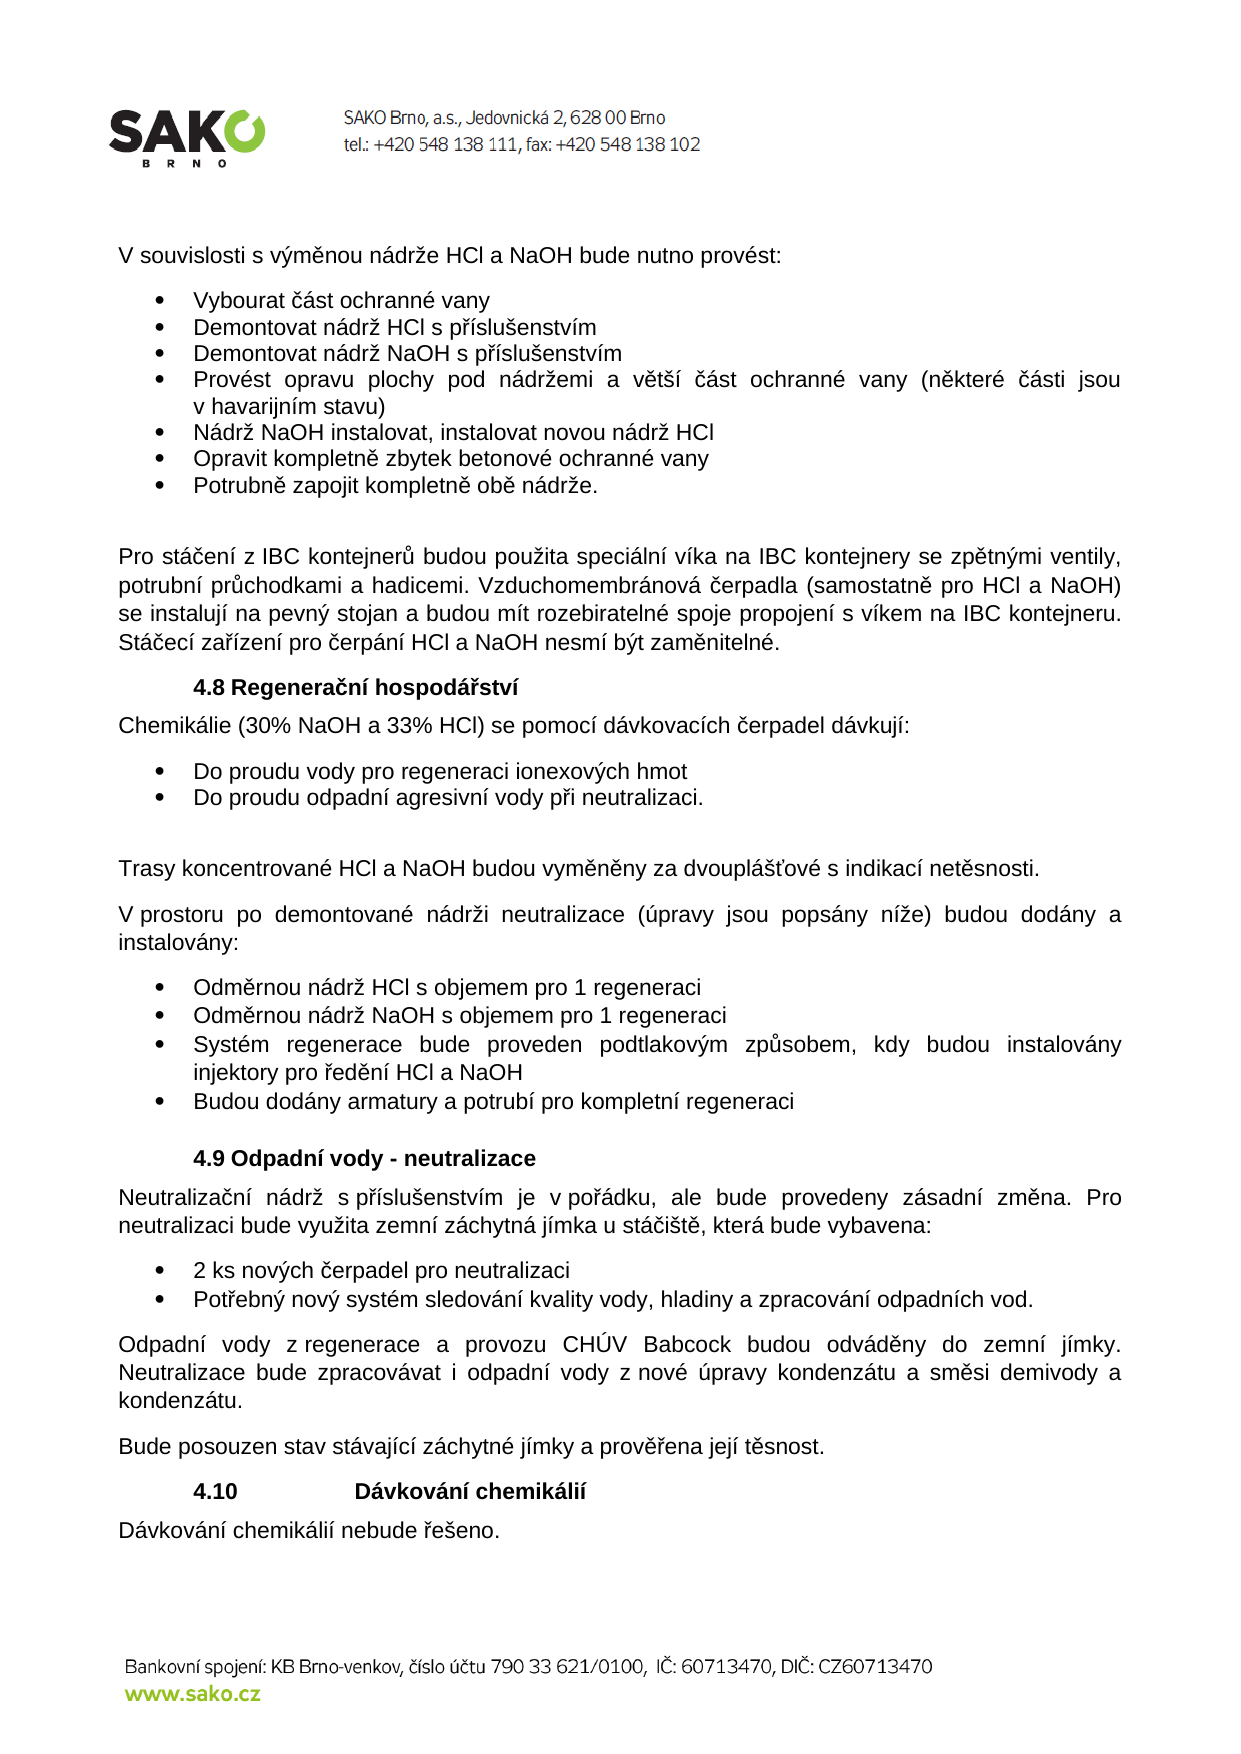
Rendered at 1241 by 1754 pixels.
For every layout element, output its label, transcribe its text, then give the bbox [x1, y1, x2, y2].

picture [29, 1602, 1241, 1754]
text Trasy koncentrované HCl a NaOH budou vyměněny za dvouplášťové s indikací netěsnosti. [118, 855, 1122, 882]
text V prostoru po demontované nádrži neutralizace (úpravy jsou popsány níže) budou dodány a instalovány: [118, 901, 1122, 955]
list Opravit kompletně zbytek betonové ochranné vany [156, 445, 1122, 472]
list Systém regenerace bude proveden podtlakovým způsobem, kdy budou instalovány injektory pro ředění HCl a NaOH [156, 1031, 1122, 1086]
list Provést opravu plochy pod nádržemi a větší část ochranné vany (některé části jsou v havarijním stavu) [156, 366, 1122, 419]
list Regenerační hospodářství [193, 674, 1122, 700]
text V souvislosti s výměnou nádrže HCl a NaOH bude nutno provést: [118, 242, 1122, 268]
picture [99, 54, 1123, 191]
list Vybourat část ochranné vany [156, 287, 1122, 314]
text Dávkování chemikálií nebude řešeno. [118, 1517, 1122, 1543]
list Do proudu odpadní agresivní vody při neutralizaci. [156, 784, 1122, 810]
list Dávkování chemikálií [193, 1478, 1122, 1504]
list Potřebný nový systém sledování kvality vody, hladiny a zpracování odpadních vod. [156, 1286, 1122, 1312]
list Budou dodány armatury a potrubí pro kompletní regeneraci [156, 1088, 1122, 1114]
list Potrubně zapojit kompletně obě nádrže. [156, 472, 1122, 498]
list Nádrž NaOH instalovat, instalovat novou nádrž HCl [156, 419, 1122, 445]
list 2 ks nových čerpadel pro neutralizaci [156, 1257, 1122, 1283]
list Do proudu vody pro regeneraci ionexových hmot [156, 758, 1122, 784]
list Odpadní vody - neutralizace [193, 1145, 1122, 1171]
list Demontovat nádrž NaOH s příslušenstvím [156, 340, 1122, 366]
text Odpadní vody z regenerace a provozu CHÚV Babcock budou odváděny do zemní jímky. Neutralizace bude zpracovávat i odpadní vody z nové úpravy kondenzátu a směsi demivody a kondenzátu. [118, 1331, 1122, 1414]
list Odměrnou nádrž HCl s objemem pro 1 regeneraci [156, 974, 1122, 1000]
list Demontovat nádrž HCl s příslušenstvím [156, 314, 1122, 340]
text Pro stáčení z IBC kontejnerů budou použita speciální víka na IBC kontejnery se zpětnými ventily, potrubní průchodkami a hadicemi. Vzduchomembránová čerpadla (samostatně pro HCl a NaOH) se instalují na pevný stojan a budou mít rozebiratelné spoje propojení s víkem na IBC kontejneru. Stáčecí zařízení pro čerpání HCl a NaOH nesmí být zaměnitelné. [118, 543, 1122, 655]
text Bude posouzen stav stávající záchytné jímky a prověřena její těsnost. [118, 1433, 1122, 1459]
text Chemikálie (30% NaOH a 33% HCl) se pomocí dávkovacích čerpadel dávkují: [118, 712, 1122, 739]
list Odměrnou nádrž NaOH s objemem pro 1 regeneraci [156, 1002, 1122, 1029]
text Neutralizační nádrž s příslušenstvím je v pořádku, ale bude provedeny zásadní změna. Pro neutralizaci bude využita zemní záchytná jímka u stáčiště, která bude vybavena: [118, 1183, 1122, 1238]
